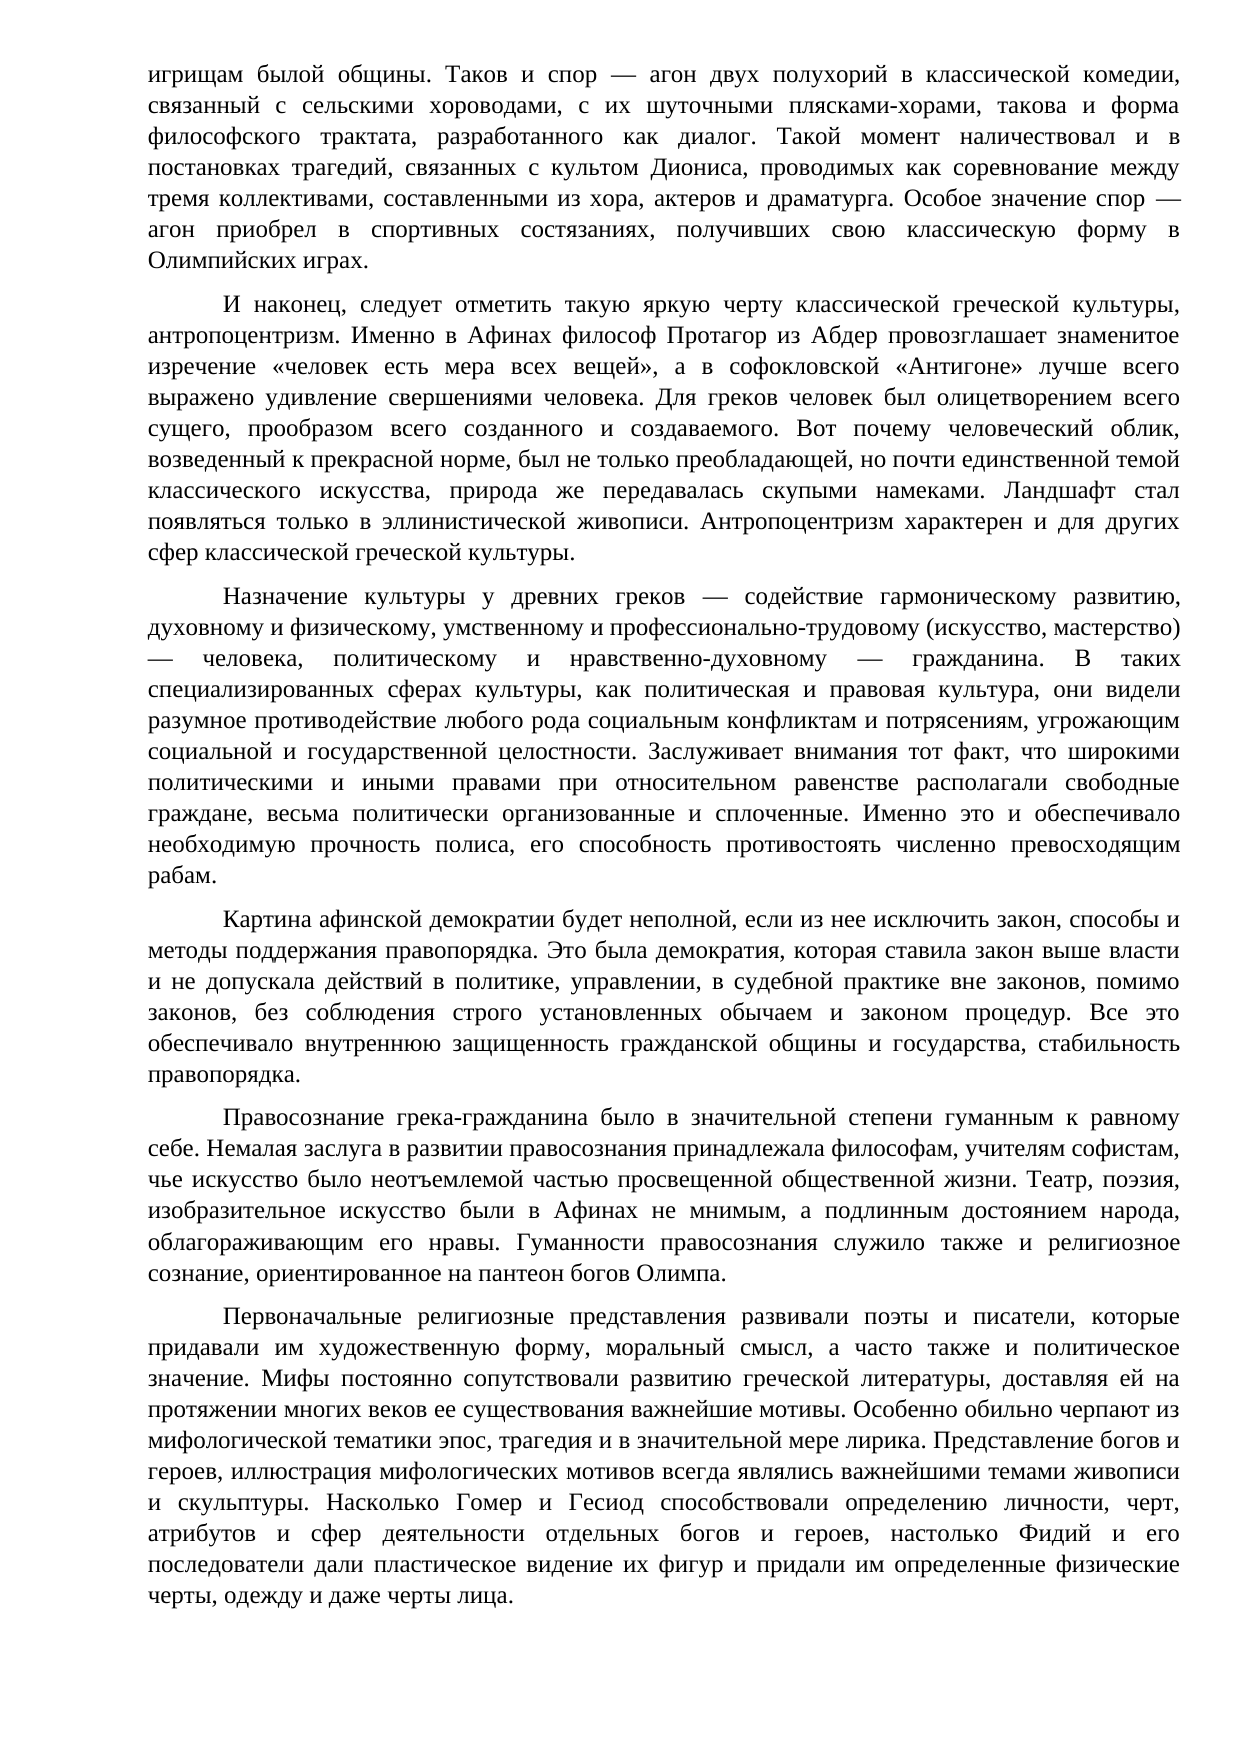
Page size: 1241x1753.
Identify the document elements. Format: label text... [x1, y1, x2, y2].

text Правосознание грека-гражданина было в значительной степени гуманным к равному себе. Немалая заслуга в развитии правосознания принадлежала философам, учителям софистам, чье искусство было неотъемлемой частью просвещенной общественной жизни. Театр, поэзия, изобразительное искусство были в Афинах не мнимым, а подлинным достоянием народа, облагораживающим его нравы. Гуманности правосознания служило также и религиозное сознание, ориентированное на пантеон богов Олимпа. [148, 1102, 1181, 1286]
text Первоначальные религиозные представления развивали поэты и писатели, которые придавали им художественную форму, моральный смысл, а часто также и политическое значение. Мифы постоянно сопутствовали развитию греческой литературы, доставляя ей на протяжении многих веков ее существования важнейшие мотивы. Особенно обильно черпают из мифологической тематики эпос, трагедия и в значительной мере лирика. Представление богов и героев, иллюстрация мифологических мотивов всегда являлись важнейшими темами живописи и скульптуры. Насколько Гомер и Гесиод способствовали определению личности, черт, атрибутов и сфер деятельности отдельных богов и героев, настолько Фидий и его последователи дали пластическое видение их фигур и придали им определенные физические черты, одежду и даже черты лица. [148, 1301, 1181, 1609]
text Картина афинской демократии будет неполной, если из нее исключить закон, способы и методы поддержания правопорядка. Это была демократия, которая ставила закон выше власти и не допускала действий в политике, управлении, в судебной практике вне законов, помимо законов, без соблюдения строго установленных обычаем и законом процедур. Все это обеспечивало внутреннюю защищенность гражданской общины и государства, стабильность правопорядка. [148, 904, 1181, 1088]
text Назначение культуры у древних греков — содействие гармоническому развитию, духовному и физическому, умственному и профессионально-трудовому (искусство, мастерство) — человека, политическому и нравственно-духовному — гражданина. В таких специализированных сферах культуры, как политическая и правовая культура, они видели разумное противодействие любого рода социальным конфликтам и потрясениям, угрожающим социальной и государственной целостности. Заслуживает внимания тот факт, что широкими политическими и иными правами при относительном равенстве располагали свободные граждане, весьма политически организованные и сплоченные. Именно это и обеспечивало необходимую прочность полиса, его способность противостоять численно превосходящим рабам. [148, 581, 1181, 889]
text И наконец, следует отметить такую яркую черту классической греческой культуры, антропоцентризм. Именно в Афинах философ Протагор из Абдер провозглашает знаменитое изречение «человек есть мера всех вещей», а в софокловской «Антигоне» лучше всего выражено удивление свершениями человека. Для греков человек был олицетворением всего сущего, прообразом всего созданного и создаваемого. Вот почему человеческий облик, возведенный к прекрасной норме, был не только преобладающей, но почти единственной темой классического искусства, природа же передавалась скупыми намеками. Ландшафт стал появляться только в эллинистической живописи. Антропоцентризм характерен и для других сфер классической греческой культуры. [148, 289, 1181, 566]
